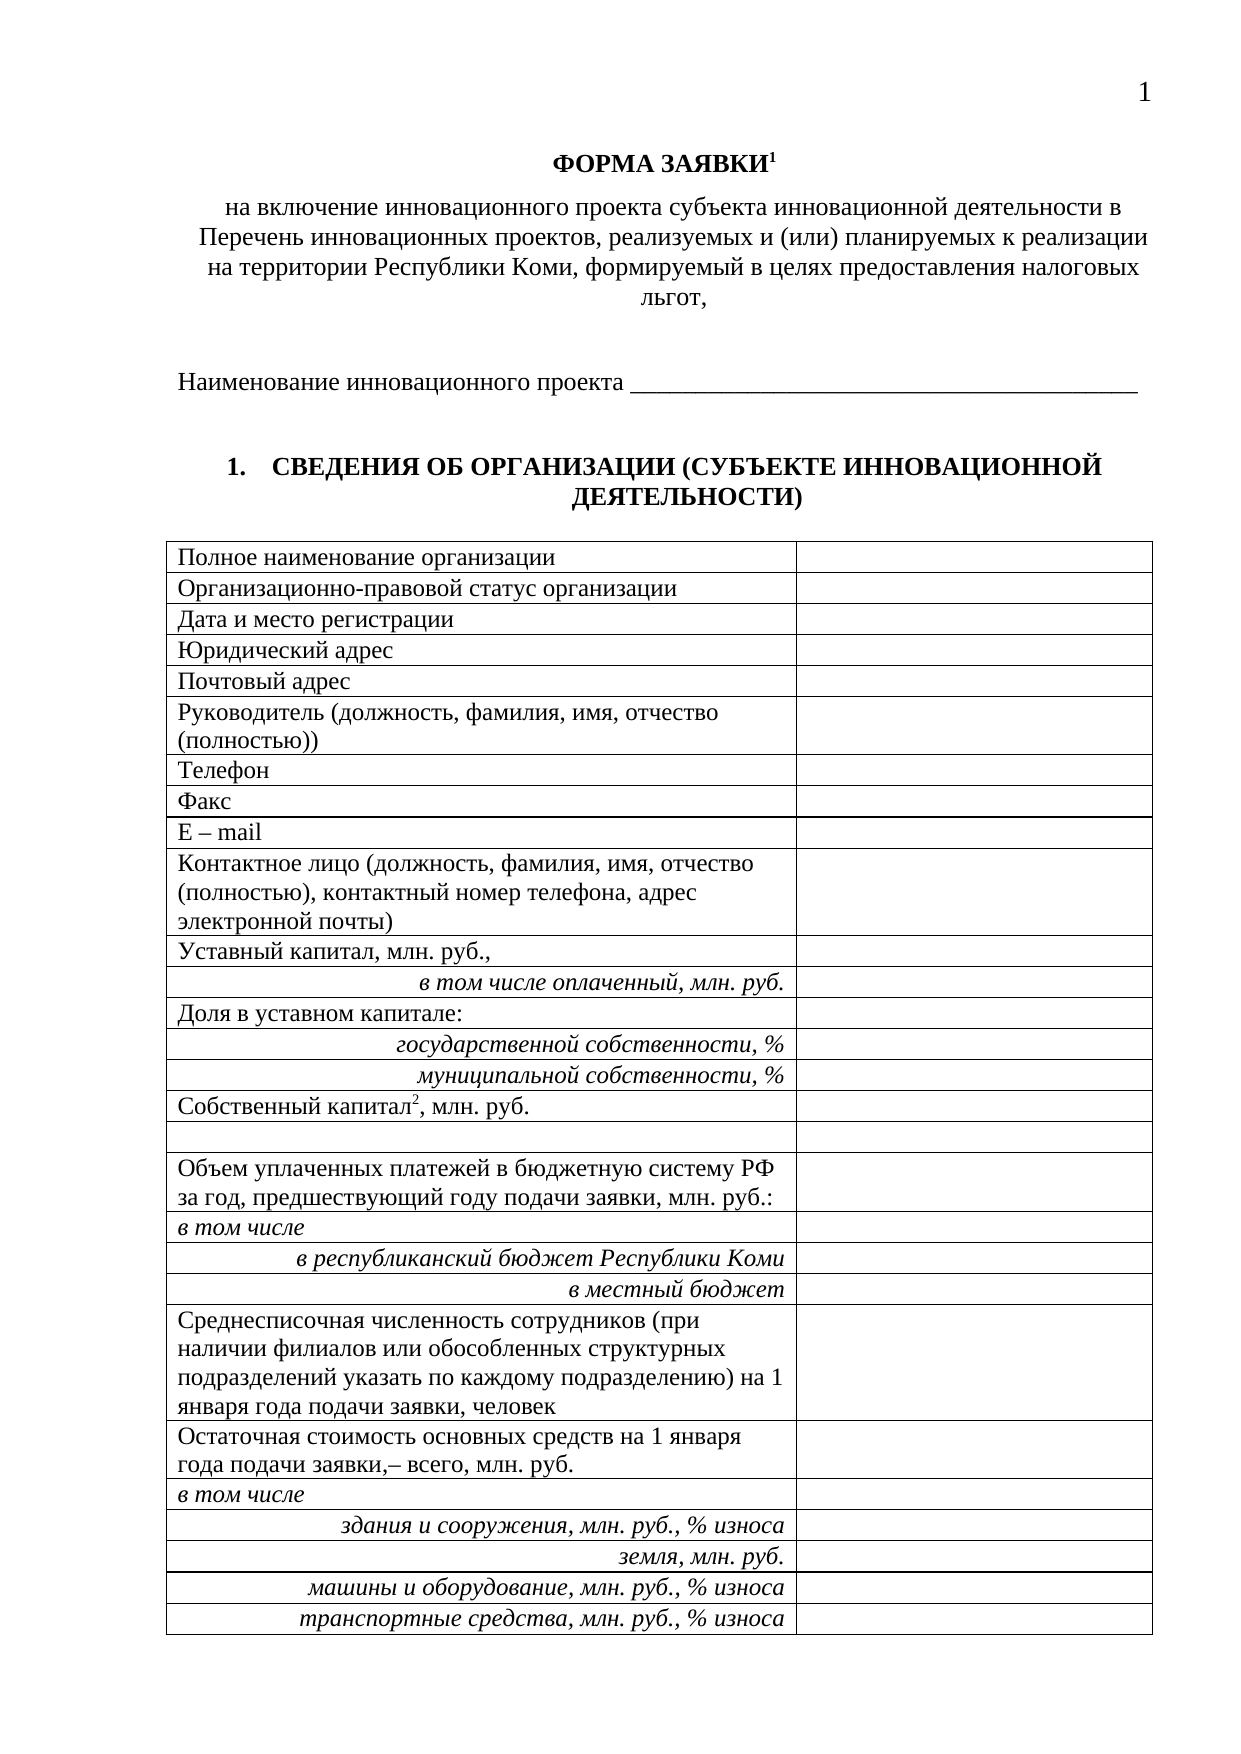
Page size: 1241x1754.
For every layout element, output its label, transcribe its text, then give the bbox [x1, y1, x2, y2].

table_cell Доля в уставном капитале: [167, 998, 796, 1028]
table_cell Объем уплаченных платежей в бюджетную систему РФ за год, предшествующий году подачи заявки, млн. руб.: [167, 1153, 796, 1211]
text ФОРМА ЗАЯВКИ1 [177, 148, 1152, 178]
table_cell [797, 1091, 1152, 1121]
table_cell [797, 786, 1152, 816]
table_cell [797, 1421, 1152, 1478]
table_cell [797, 1573, 1152, 1602]
table_cell [797, 1510, 1152, 1540]
table_cell [797, 967, 1152, 997]
table_cell Е – mail [167, 818, 796, 847]
table_cell [167, 1122, 796, 1152]
table_cell в том числе [167, 1479, 796, 1509]
text на включение инновационного проекта субъекта инновационной деятельности в Перечень инновационных проектов, реализуемых и (или) планируемых к реализации на территории Республики Коми, формируемый в целях предоставления налоговых льгот, [196, 191, 1152, 311]
table_cell [797, 1153, 1152, 1211]
table_cell Дата и место регистрации [167, 604, 796, 634]
table_cell [797, 755, 1152, 785]
table_cell [797, 1541, 1152, 1571]
table_cell в том числе оплаченный, млн. руб. [167, 967, 796, 997]
table_cell [797, 666, 1152, 696]
table_cell Контактное лицо (должность, фамилия, имя, отчество (полностью), контактный номер телефона, адрес электронной почты) [167, 849, 796, 935]
table_cell Организационно-правовой статус организации [167, 573, 796, 603]
table_cell [797, 1029, 1152, 1059]
table_header [797, 542, 1152, 572]
table_cell Среднесписочная численность сотрудников (при наличии филиалов или обособленных структурных подразделений указать по каждому подразделению) на 1 января года подачи заявки, человек [167, 1305, 796, 1420]
table_cell земля, млн. руб. [167, 1541, 796, 1571]
table_cell [797, 573, 1152, 603]
table_cell машины и оборудование, млн. руб., % износа [167, 1573, 796, 1602]
table_cell [797, 849, 1152, 935]
table_cell [797, 818, 1152, 847]
table_cell в том числе [167, 1212, 796, 1242]
table_cell транспортные средства, млн. руб., % износа [167, 1604, 796, 1633]
table_cell здания и сооружения, млн. руб., % износа [167, 1510, 796, 1540]
table_cell [797, 1212, 1152, 1242]
table_cell [797, 936, 1152, 966]
text Наименование инновационного проекта _______________________________________ [177, 366, 1152, 396]
table_cell [797, 604, 1152, 634]
table_cell [797, 1604, 1152, 1633]
table_cell муниципальной собственности, % [167, 1060, 796, 1090]
table_cell Телефон [167, 755, 796, 785]
table_cell в местный бюджет [167, 1274, 796, 1304]
table_cell Почтовый адрес [167, 666, 796, 696]
table_cell [797, 1479, 1152, 1509]
table_cell [797, 1122, 1152, 1152]
table_cell Остаточная стоимость основных средств на 1 января года подачи заявки,– всего, млн. руб. [167, 1421, 796, 1478]
table_cell [797, 697, 1152, 754]
table_cell государственной собственности, % [167, 1029, 796, 1059]
table_header Полное наименование организации [167, 542, 796, 572]
table_cell [797, 1305, 1152, 1420]
table_cell [797, 1243, 1152, 1273]
table_cell Руководитель (должность, фамилия, имя, отчество (полностью)) [167, 697, 796, 754]
list СВЕДЕНИЯ ОБ ОРГАНИЗАЦИИ (СУБЪЕКТЕ ИННОВАЦИОННОЙ ДЕЯТЕЛЬНОСТИ) [177, 451, 1152, 511]
table_cell Факс [167, 786, 796, 816]
table_cell [797, 998, 1152, 1028]
table_cell Уставный капитал, млн. руб., [167, 936, 796, 966]
table_cell [797, 1060, 1152, 1090]
table_cell [797, 1274, 1152, 1304]
table_cell Юридический адрес [167, 635, 796, 665]
table_cell в республиканский бюджет Республики Коми [167, 1243, 796, 1273]
table_cell [797, 635, 1152, 665]
table_cell Собственный капитал2, млн. руб. [167, 1091, 796, 1121]
